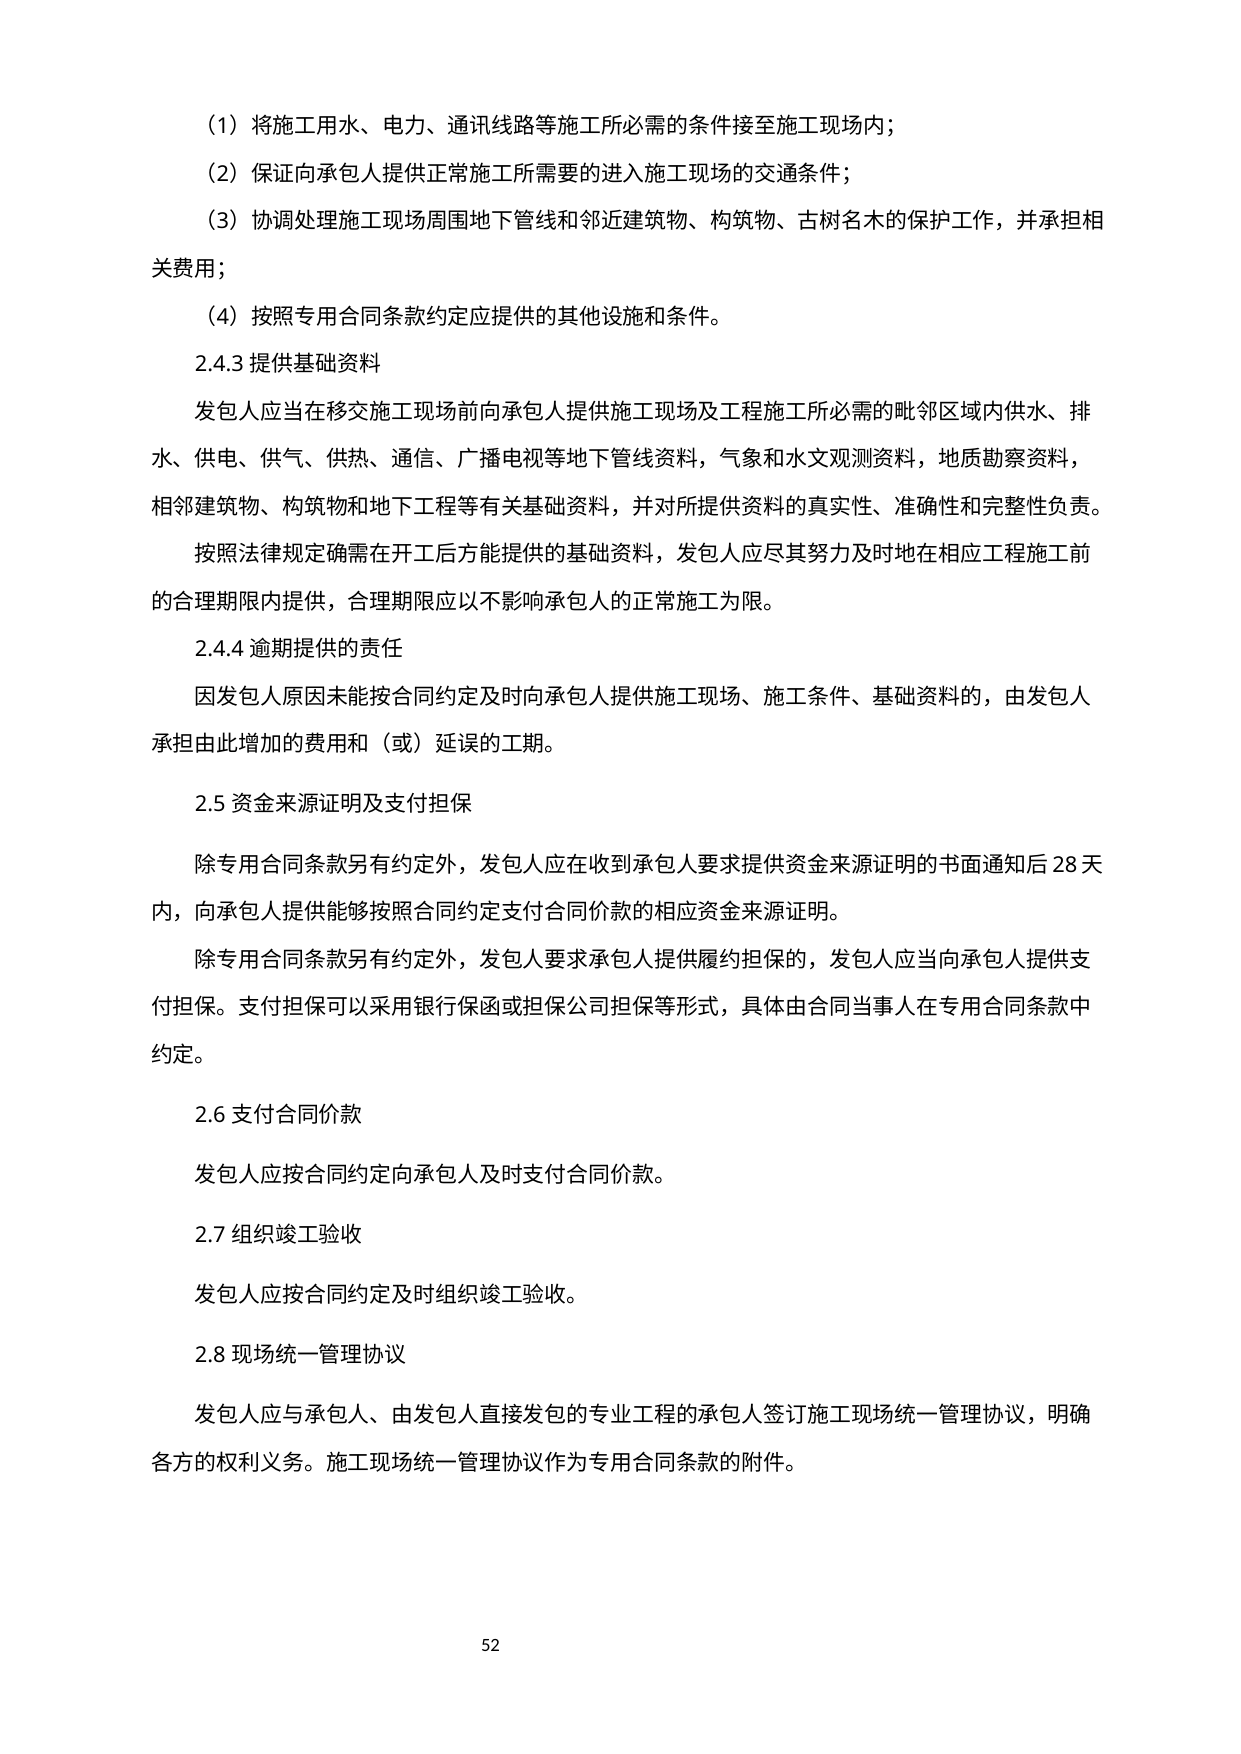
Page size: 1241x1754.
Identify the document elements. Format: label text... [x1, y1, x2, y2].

text 除专用合同条款另有约定外，发包人要求承包人提供履约担保的，发包人应当向承包人提供支付担保。支付担保可以采用银行保函或担保公司担保等形式，具体由合同当事人在专用合同条款中约定。 [151, 942, 1111, 1068]
subtitle 2.7 组织竣工验收 [151, 1217, 1111, 1248]
text 发包人应当在移交施工现场前向承包人提供施工现场及工程施工所必需的毗邻区域内供水、排水、供电、供气、供热、通信、广播电视等地下管线资料，气象和水文观测资料，地质勘察资料，相邻建筑物、构筑物和地下工程等有关基础资料，并对所提供资料的真实性、准确性和完整性负责。 [151, 394, 1111, 521]
subtitle 2.5 资金来源证明及支付担保 [151, 786, 1111, 818]
text 除专用合同条款另有约定外，发包人应在收到承包人要求提供资金来源证明的书面通知后28天内，向承包人提供能够按照合同约定支付合同价款的相应资金来源证明。 [151, 847, 1111, 926]
text （2）保证向承包人提供正常施工所需要的进入施工现场的交通条件； [151, 156, 1111, 188]
text 发包人应按合同约定向承包人及时支付合同价款。 [151, 1157, 1111, 1188]
subtitle 2.8 现场统一管理协议 [151, 1337, 1111, 1369]
text 发包人应按合同约定及时组织竣工验收。 [151, 1277, 1111, 1308]
text （1）将施工用水、电力、通讯线路等施工所必需的条件接至施工现场内； [151, 108, 1111, 140]
text 2.4.3 提供基础资料 [151, 346, 1111, 378]
text 2.4.4 逾期提供的责任 [151, 631, 1111, 663]
text （4）按照专用合同条款约定应提供的其他设施和条件。 [151, 299, 1111, 330]
text 发包人应与承包人、由发包人直接发包的专业工程的承包人签订施工现场统一管理协议，明确各方的权利义务。施工现场统一管理协议作为专用合同条款的附件。 [151, 1397, 1111, 1476]
text （3）协调处理施工现场周围地下管线和邻近建筑物、构筑物、古树名木的保护工作，并承担相关费用； [151, 203, 1111, 283]
text 按照法律规定确需在开工后方能提供的基础资料，发包人应尽其努力及时地在相应工程施工前的合理期限内提供，合理期限应以不影响承包人的正常施工为限。 [151, 536, 1111, 616]
subtitle 2.6 支付合同价款 [151, 1097, 1111, 1128]
text 因发包人原因未能按合同约定及时向承包人提供施工现场、施工条件、基础资料的，由发包人承担由此增加的费用和（或）延误的工期。 [151, 679, 1111, 758]
